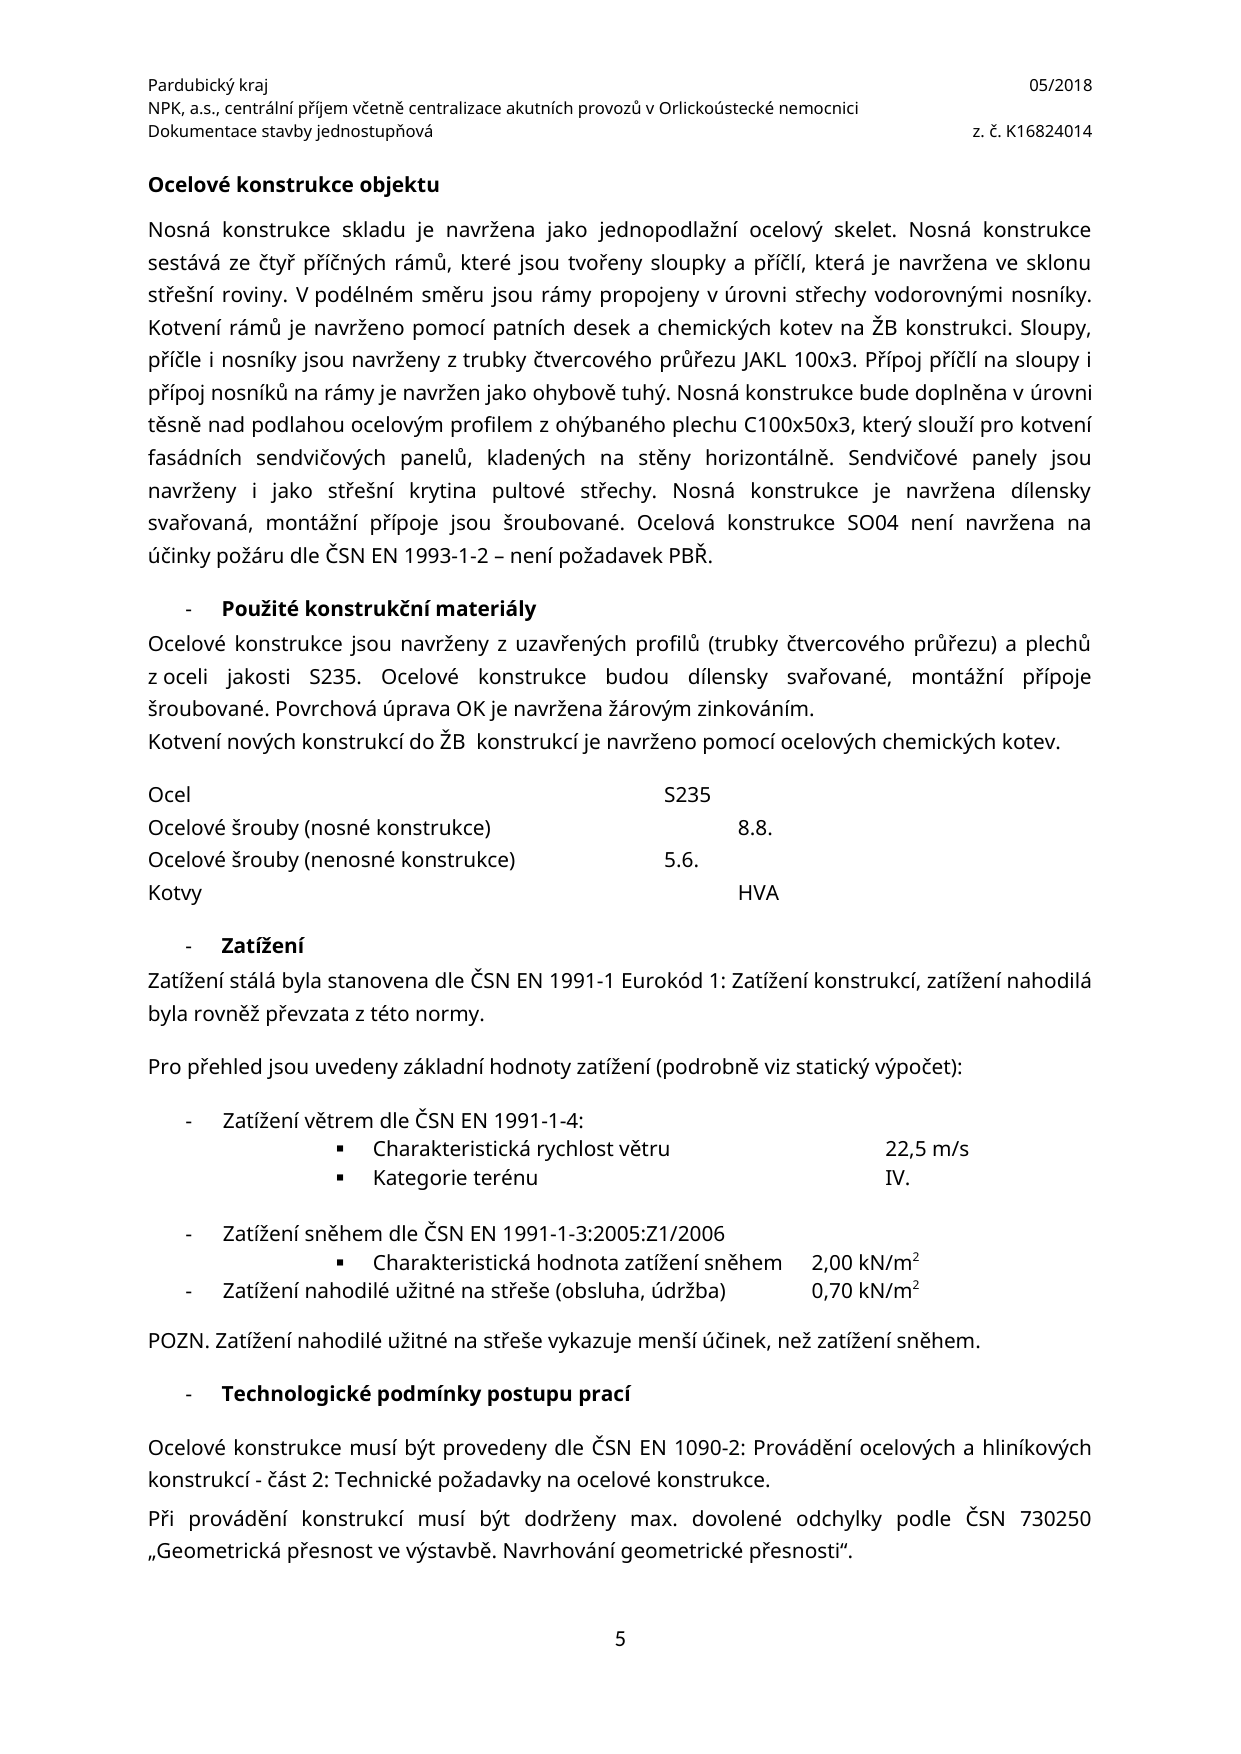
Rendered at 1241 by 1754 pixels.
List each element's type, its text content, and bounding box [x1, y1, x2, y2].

list Zatížení nahodilé užitné na střeše (obsluha, údržba) 0,70 kN/m2 [185, 1276, 1093, 1305]
list Zatížení sněhem dle ČSN EN 1991-1-3:2005:Z1/2006 [185, 1219, 1093, 1248]
subtitle Použité konstrukční materiály [185, 594, 1093, 623]
text Nosná konstrukce skladu je navržena jako jednopodlažní ocelový skelet. Nosná konstrukce sestává ze čtyř příčných rámů, které jsou tvořeny sloupky a příčlí, která je navržena ve sklonu střešní roviny. V podélném směru jsou rámy propojeny v úrovni střechy vodorovnými nosníky. Kotvení rámů je navrženo pomocí patních desek a chemických kotev na ŽB konstrukci. Sloupy, příčle i nosníky jsou navrženy z trubky čtvercového průřezu JAKL 100x3. Přípoj příčlí na sloupy i přípoj nosníků na rámy je navržen jako ohybově tuhý. Nosná konstrukce bude doplněna v úrovni těsně nad podlahou ocelovým profilem z ohýbaného plechu C100x50x3, který slouží pro kotvení fasádních sendvičových panelů, kladených na stěny horizontálně. Sendvičové panely jsou navrženy i jako střešní krytina pultové střechy. Nosná konstrukce je navržena dílensky svařovaná, montážní přípoje jsou šroubované. Ocelová konstrukce SO04 není navržena na účinky požáru dle ČSN EN 1993-1-2 – není požadavek PBŘ. [148, 215, 1093, 569]
list Charakteristická hodnota zatížení sněhem 2,00 kN/m2 [335, 1248, 1093, 1276]
list Kategorie terénu IV. [335, 1163, 1093, 1191]
text Ocel S235 [148, 780, 1093, 809]
text Ocelové konstrukce objektu [148, 170, 1093, 198]
subtitle Technologické podmínky postupu prací [185, 1379, 1093, 1408]
text Při provádění konstrukcí musí být dodrženy max. dovolené odchylky podle ČSN 730250 „Geometrická přesnost ve výstavbě. Navrhování geometrické přesnosti“. [148, 1504, 1093, 1565]
text Ocelové konstrukce jsou navrženy z uzavřených profilů (trubky čtvercového průřezu) a plechů z oceli jakosti S235. Ocelové konstrukce budou dílensky svařované, montážní přípoje šroubované. Povrchová úprava OK je navržena žárovým zinkováním. [148, 629, 1093, 723]
text Zatížení stálá byla stanovena dle ČSN EN 1991-1 Eurokód 1: Zatížení konstrukcí, zatížení nahodilá byla rovněž převzata z této normy. [148, 966, 1093, 1027]
text POZN. Zatížení nahodilé užitné na střeše vykazuje menší účinek, než zatížení sněhem. [148, 1326, 1093, 1354]
text Ocelové konstrukce musí být provedeny dle ČSN EN 1090-2: Provádění ocelových a hliníkových konstrukcí - část 2: Technické požadavky na ocelové konstrukce. [148, 1433, 1093, 1494]
text Pro přehled jsou uvedeny základní hodnoty zatížení (podrobně viz statický výpočet): [148, 1052, 1093, 1081]
text Kotvy HVA [148, 878, 1093, 907]
text Kotvení nových konstrukcí do ŽB konstrukcí je navrženo pomocí ocelových chemických kotev. [148, 727, 1093, 755]
text Ocelové šrouby (nenosné konstrukce) 5.6. [148, 846, 1093, 874]
text Ocelové šrouby (nosné konstrukce) 8.8. [148, 813, 1093, 841]
list Zatížení větrem dle ČSN EN 1991-1-4: [185, 1106, 1093, 1134]
subtitle Zatížení [185, 932, 1093, 960]
list Charakteristická rychlost větru 22,5 m/s [335, 1134, 1093, 1163]
